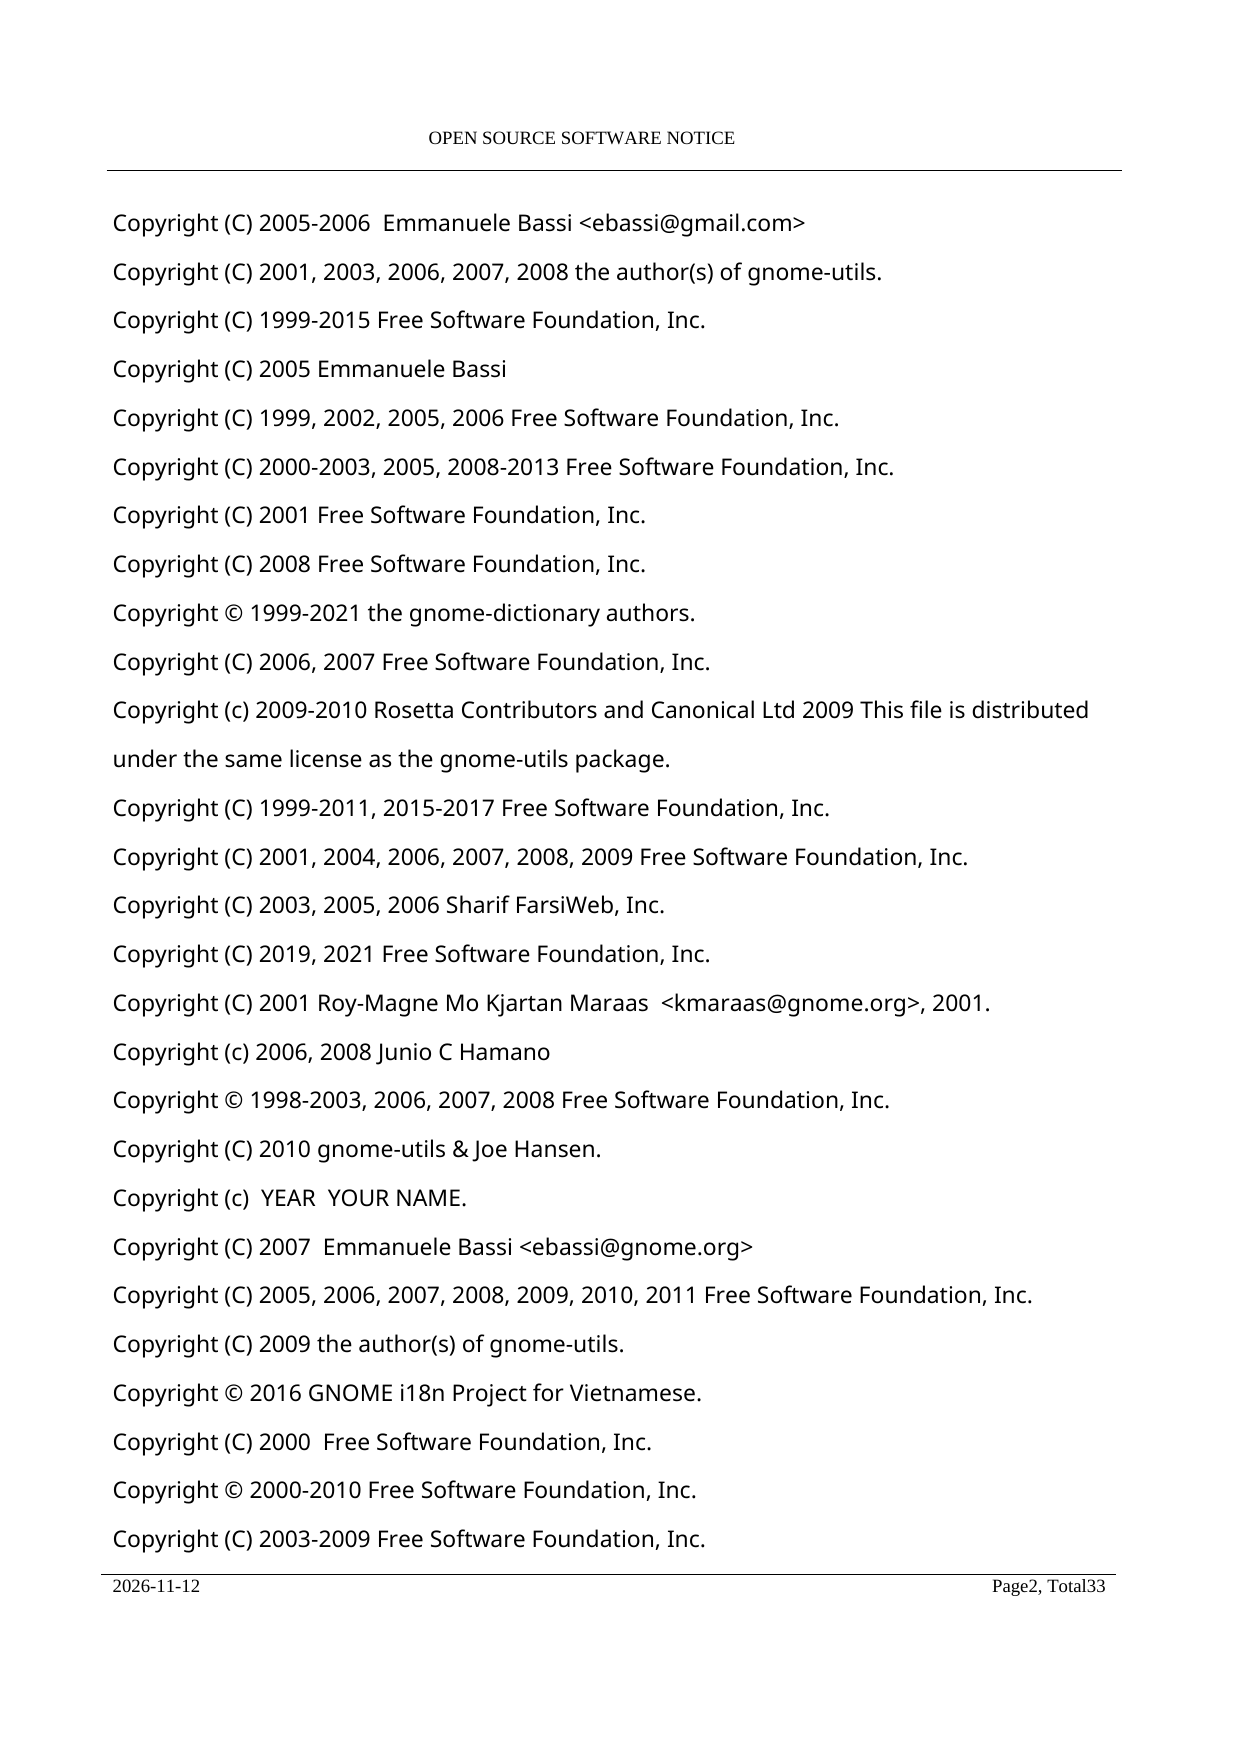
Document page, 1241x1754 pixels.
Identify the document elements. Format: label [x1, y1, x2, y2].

text [112, 206, 1128, 1555]
